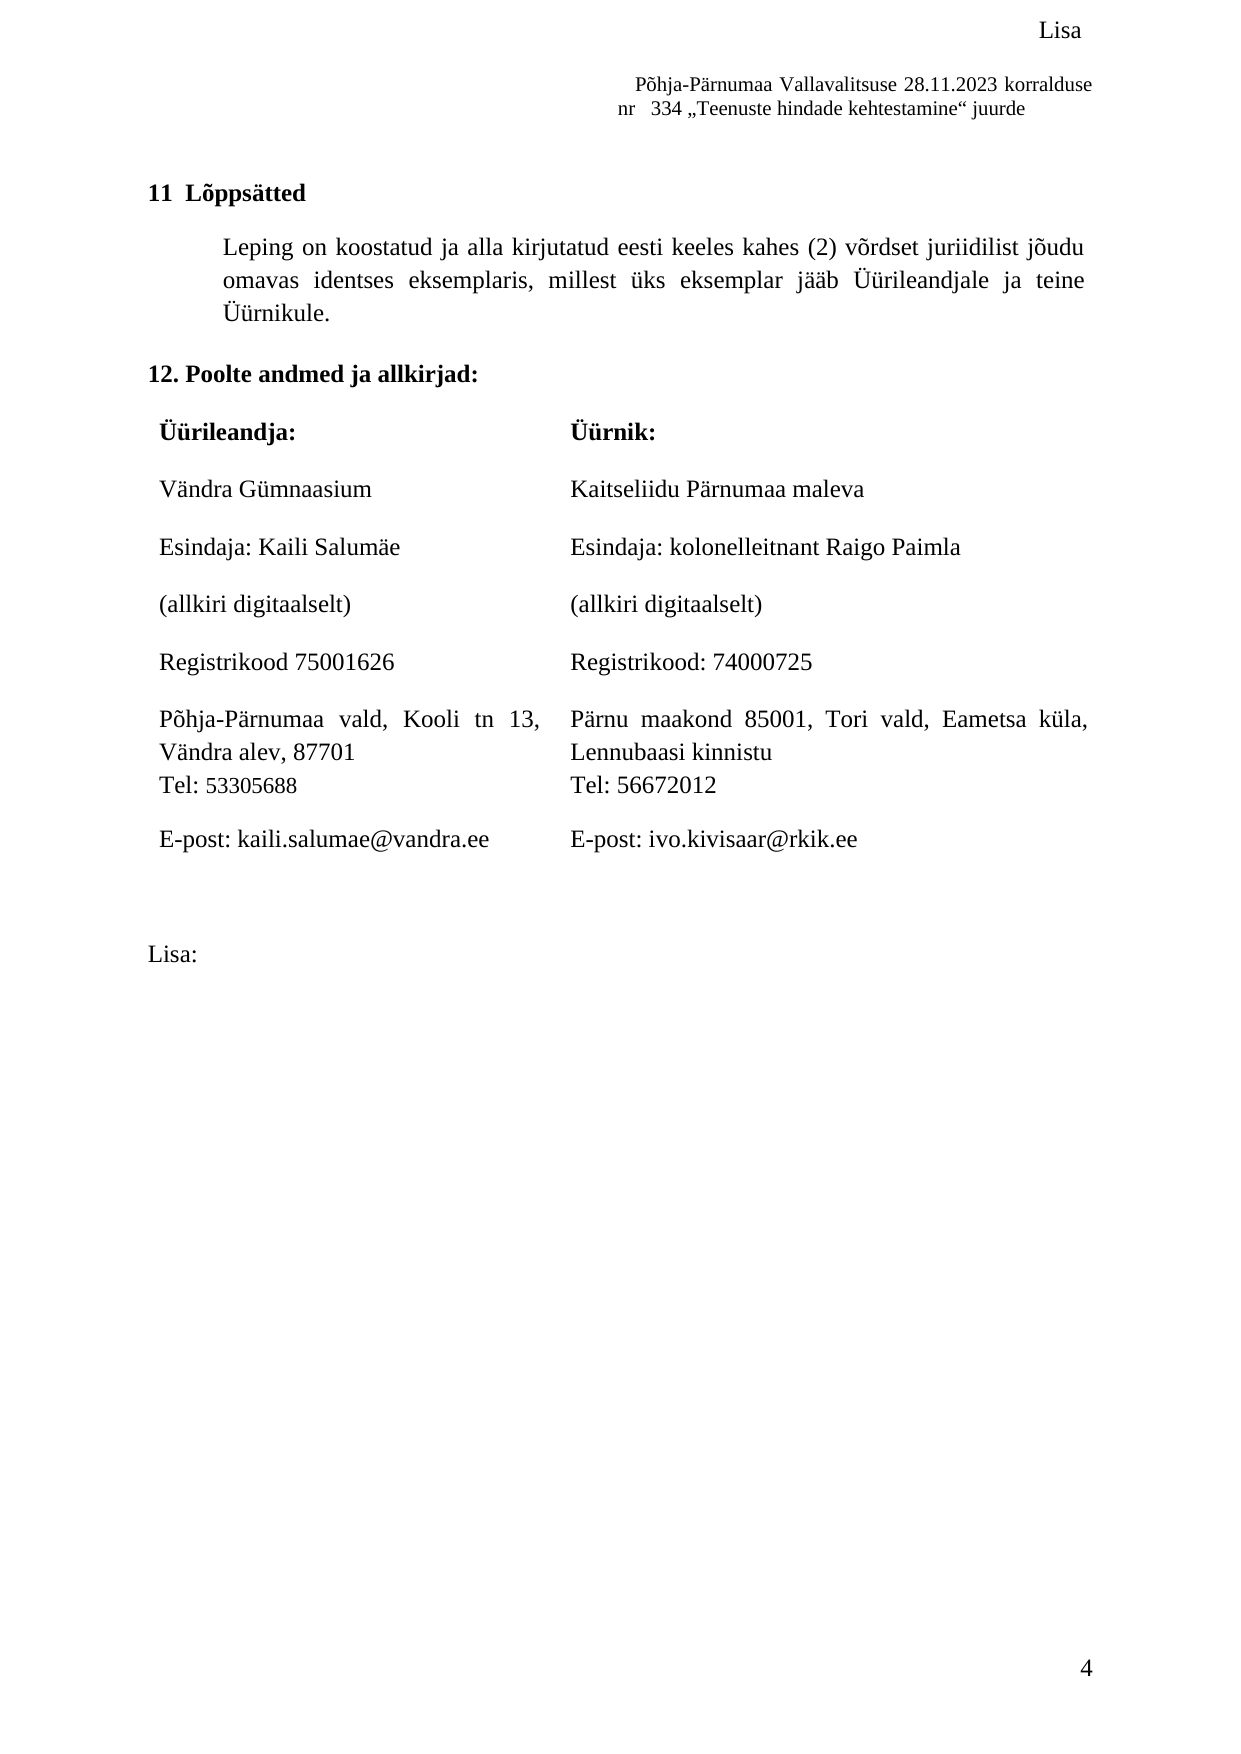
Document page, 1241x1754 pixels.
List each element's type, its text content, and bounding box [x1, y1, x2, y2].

table_cell Registrikood: 74000725 [559, 647, 1107, 704]
table_cell Vändra Gümnaasium [148, 474, 559, 532]
table_cell Registrikood 75001626 [148, 647, 559, 704]
text Leping on koostatud ja alla kirjutatud eesti keeles kahes (2) võrdset juriidilist jõudu omavas identses eksemplaris, millest üks eksemplar jääb Üürileandjale ja teine Üürnikule. [223, 232, 1085, 326]
table_cell (allkiri digitaalselt) [559, 589, 1107, 647]
table_cell Esindaja: Kaili Salumäe [148, 532, 559, 589]
table_cell Esindaja: kolonelleitnant Raigo Paimla [559, 532, 1107, 589]
table_cell E-post: kaili.salumae@vandra.ee [148, 824, 559, 881]
table_cell Kaitseliidu Pärnumaa maleva [559, 474, 1107, 532]
table_header Üürileandja: [148, 417, 559, 474]
table_cell Põhja-Pärnumaa vald, Kooli tn 13, Vändra alev, 87701 [148, 704, 559, 770]
table_cell (allkiri digitaalselt) [148, 589, 559, 647]
table_cell Pärnu maakond 85001, Tori vald, Eametsa küla, Lennubaasi kinnistu [559, 704, 1107, 770]
text Lisa: [148, 939, 1093, 967]
table_cell Tel: 56672012 [559, 770, 1107, 824]
text 12. Poolte andmed ja allkirjad: [148, 359, 1085, 388]
table_cell Tel: 53305688 [148, 770, 559, 824]
table_header Üürnik: [559, 417, 1107, 474]
list Lõppsätted [148, 178, 1085, 207]
table_cell E-post: ivo.kivisaar@rkik.ee [559, 824, 1107, 881]
